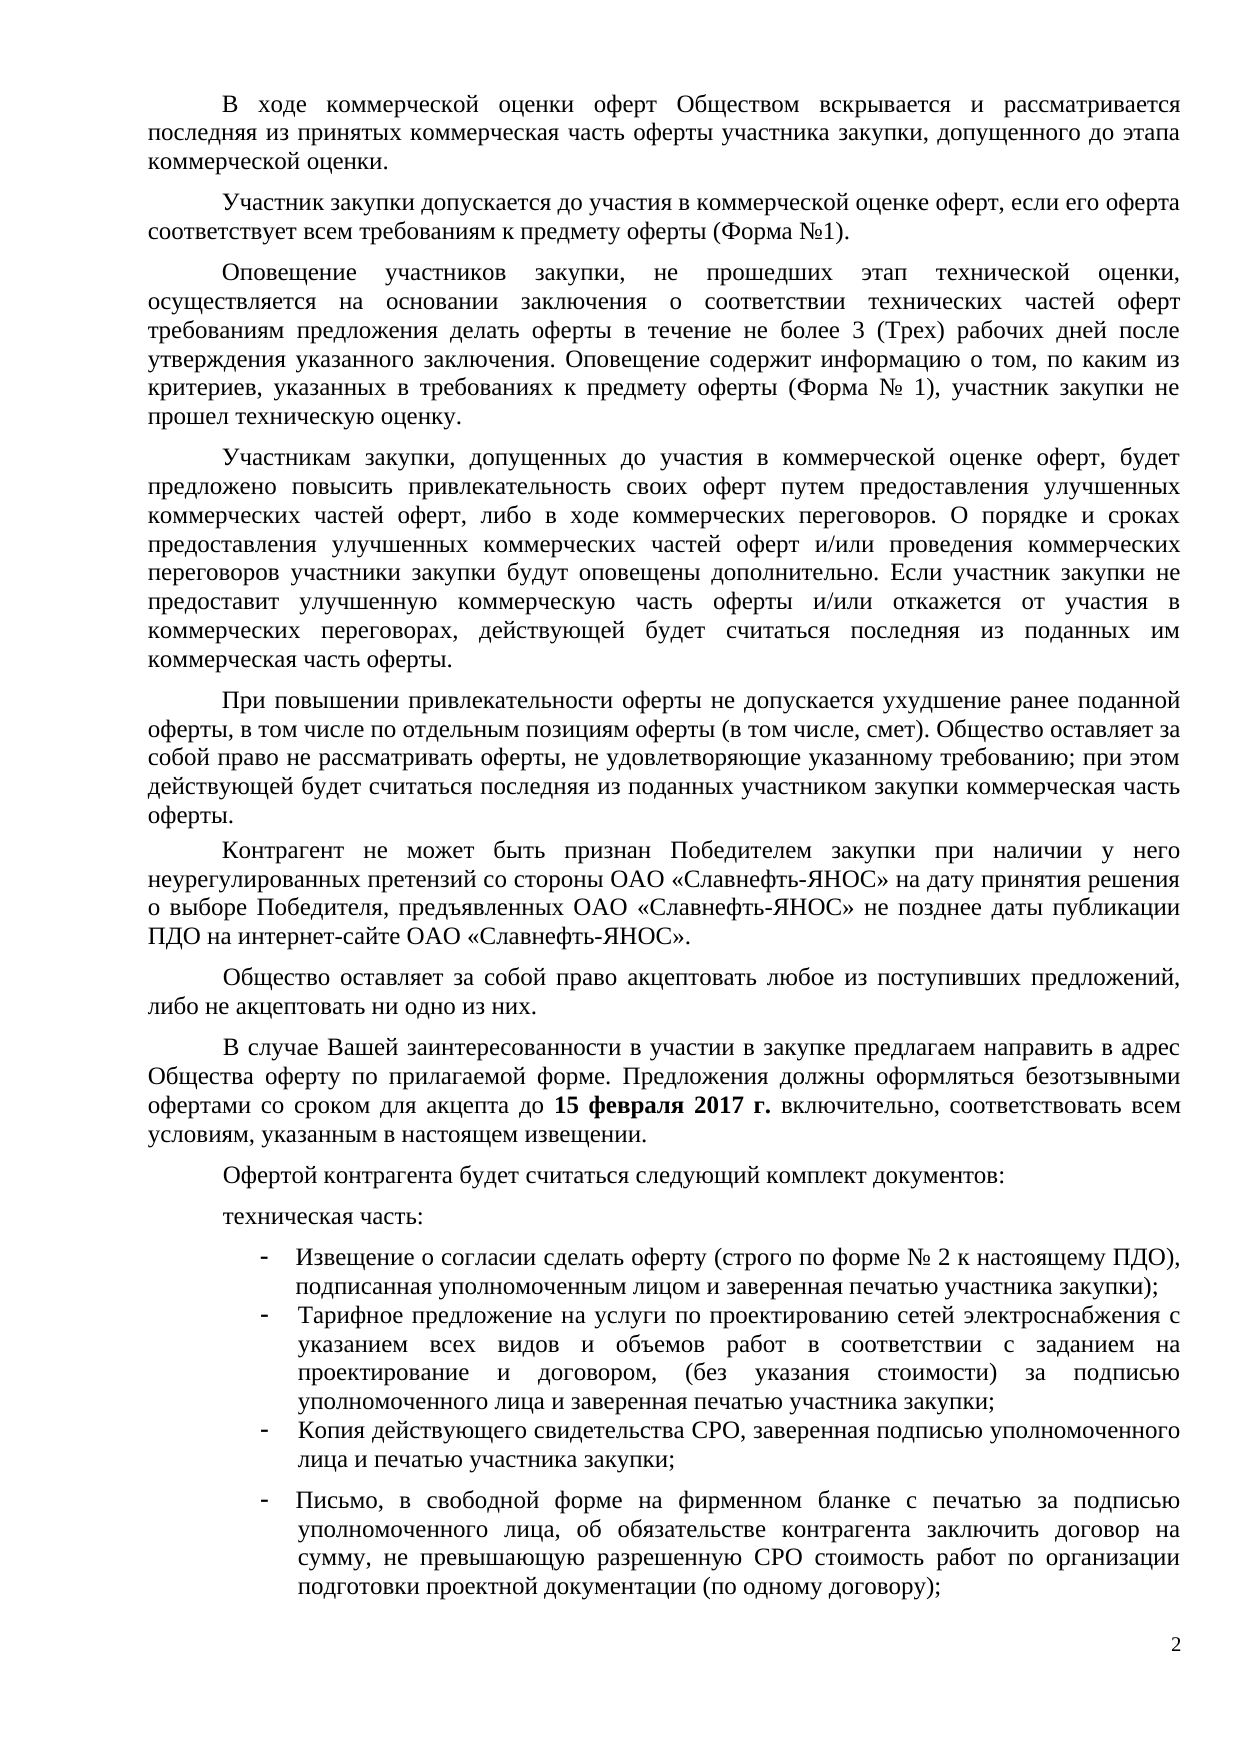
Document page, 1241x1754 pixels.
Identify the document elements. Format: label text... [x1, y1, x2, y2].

text В случае Вашей заинтересованности в участии в закупке предлагаем направить в адрес Общества оферту по прилагаемой форме. Предложения должны оформляться безотзывными офертами со сроком для акцепта до 15 февраля 2017 г. включительно, соответствовать всем условиям, указанным в настоящем извещении. [148, 1032, 1181, 1147]
list Извещение о согласии сделать оферту (строго по форме № 2 к настоящему ПДО), подписанная уполномоченным лицом и заверенная печатью участника закупки); [260, 1242, 1181, 1300]
text Офертой контрагента будет считаться следующий комплект документов: [148, 1160, 1181, 1189]
list Копия действующего свидетельства СРО, заверенная подписью уполномоченного лица и печатью участника закупки; [260, 1415, 1181, 1472]
list Участникам закупки, допущенных до участия в коммерческой оценке оферт, будет предложено повысить привлекательность своих оферт путем предоставления улучшенных коммерческих частей оферт, либо в ходе коммерческих переговоров. О порядке и сроках предоставления улучшенных коммерческих частей оферт и/или проведения коммерческих переговоров участники закупки будут оповещены дополнительно. Если участник закупки не предоставит улучшенную коммерческую часть оферты и/или откажется от участия в коммерческих переговорах, действующей будет считаться последняя из поданных им коммерческая часть оферты. [148, 442, 1181, 672]
text техническая часть: [148, 1201, 1181, 1230]
list При повышении привлекательности оферты не допускается ухудшение ранее поданной оферты, в том числе по отдельным позициям оферты (в том числе, смет). Общество оставляет за собой право не рассматривать оферты, не удовлетворяющие указанному требованию; при этом действующей будет считаться последняя из поданных участником закупки коммерческая часть оферты. [148, 685, 1181, 829]
list Участник закупки допускается до участия в коммерческой оценке оферт, если его оферта соответствует всем требованиям к предмету оферты (Форма №1). [148, 187, 1181, 245]
list Письмо, в свободной форме на фирменном бланке с печатью за подписью уполномоченного лица, об обязательстве контрагента заключить договор на сумму, не превышающую разрешенную СРО стоимость работ по организации подготовки проектной документации (по одному договору); [260, 1485, 1181, 1600]
list В ходе коммерческой оценки оферт Обществом вскрывается и рассматривается последняя из принятых коммерческая часть оферты участника закупки, допущенного до этапа коммерческой оценки. [148, 89, 1181, 175]
text Контрагент не может быть признан Победителем закупки при наличии у него неурегулированных претензий со стороны ОАО «Славнефть-ЯНОС» на дату принятия решения о выборе Победителя, предъявленных ОАО «Славнефть-ЯНОС» не позднее даты публикации ПДО на интернет-сайте ОАО «Славнефть-ЯНОС». [148, 835, 1181, 950]
text Общество оставляет за собой право акцептовать любое из поступивших предложений, либо не акцептовать ни одно из них. [148, 962, 1181, 1020]
list Оповещение участников закупки, не прошедших этап технической оценки, осуществляется на основании заключения о соответствии технических частей оферт требованиям предложения делать оферты в течение не более 3 (Трех) рабочих дней после утверждения указанного заключения. Оповещение содержит информацию о том, по каким из критериев, указанных в требованиях к предмету оферты (Форма № 1), участник закупки не прошел техническую оценку. [148, 257, 1181, 430]
list Тарифное предложение на услуги по проектированию сетей электроснабжения с указанием всех видов и объемов работ в соответствии с заданием на проектирование и договором, (без указания стоимости) за подписью уполномоченного лица и заверенная печатью участника закупки; [260, 1300, 1181, 1415]
